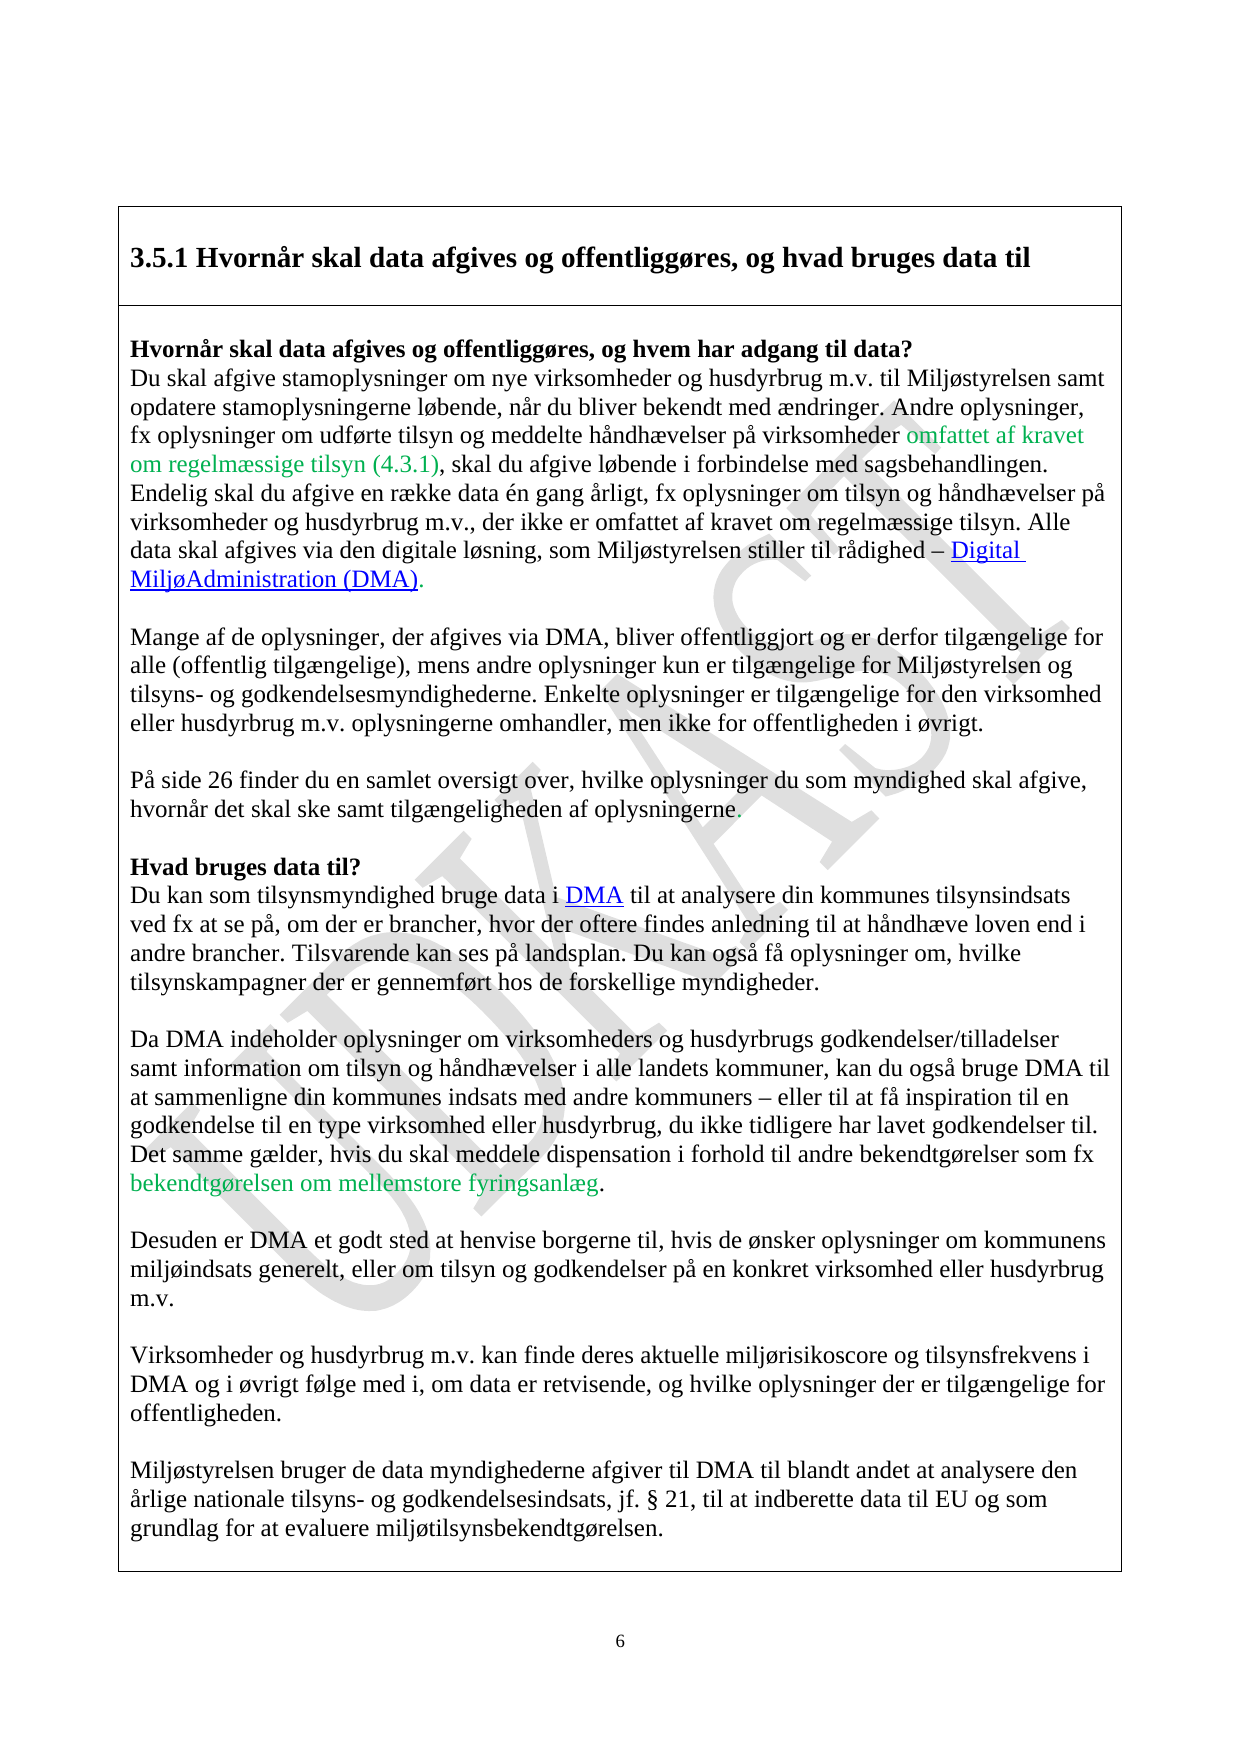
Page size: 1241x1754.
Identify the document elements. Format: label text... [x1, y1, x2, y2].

table_header 3.5.1 Hvornår skal data afgives og offentliggøres, og hvad bruges data til [119, 207, 1121, 304]
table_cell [119, 306, 1121, 1571]
